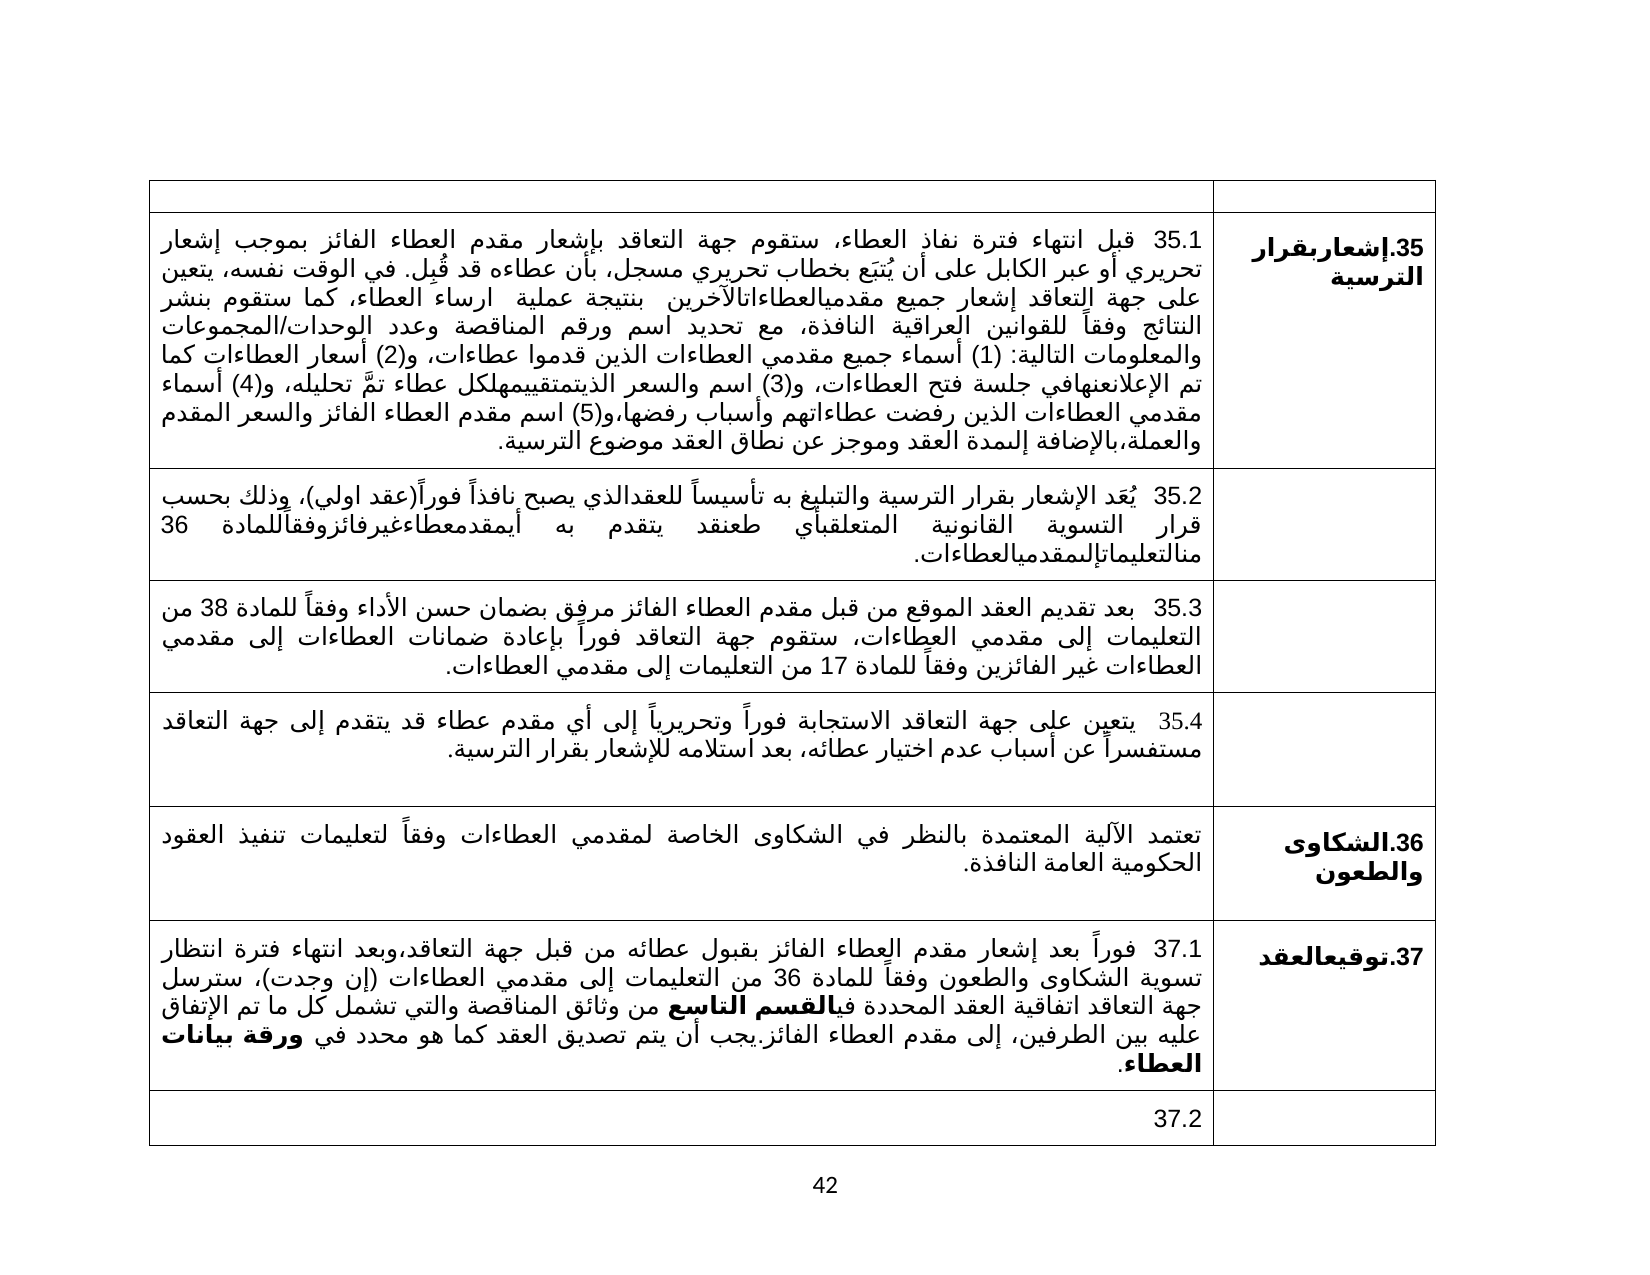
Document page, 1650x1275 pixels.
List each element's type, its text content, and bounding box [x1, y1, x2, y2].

table_cell 35.3 بعد تقديم العقد الموقع من قبل مقدم العطاء الفائز مرفق بضمان حسن الأداء وفقاً للمادة 38 من التعليمات إلى مقدمي العطاءات، ستقوم جهة التعاقد فوراً بإعادة ضمانات العطاءات إلى مقدمي العطاءات غير الفائزين وفقاً للمادة 17 من التعليمات إلى مقدمي العطاءات. [150, 581, 1213, 692]
table_cell [1214, 693, 1435, 806]
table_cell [150, 1091, 1213, 1145]
table_cell [1214, 1091, 1435, 1145]
table_cell تعتمد الآلية المعتمدة بالنظر في الشكاوى الخاصة لمقدمي العطاءات وفقاً لتعليمات تنفيذ العقود الحكومية العامة النافذة. [150, 807, 1213, 920]
table_cell 35.1 قبل انتهاء فترة نفاذ العطاء، ستقوم جهة التعاقد بإشعار مقدم العطاء الفائز بموجب إشعار تحريري أو عبر الكابل على أن يُتبَع بخطاب تحريري مسجل، بأن عطاءه قد قُبِل. في الوقت نفسه، يتعين على جهة التعاقد إشعار جميع مقدميالعطاءاتالآخرين بنتيجة عملية ارساء العطاء، كما ستقوم بنشر النتائج وفقاً للقوانين العراقية النافذة، مع تحديد اسم ورقم المناقصة وعدد الوحدات/المجموعات والمعلومات التالية: (1) أسماء جميع مقدمي العطاءات الذين قدموا عطاءات، و(2) أسعار العطاءات كما تم الإعلانعنهافي جلسة فتح العطاءات، و(3) اسم والسعر الذيتمتقييمهلكل عطاء تمَّ تحليله، و(4) أسماء مقدمي العطاءات الذين رفضت عطاءاتهم وأسباب رفضها،و(5) اسم مقدم العطاء الفائز والسعر المقدم والعملة،بالإضافة إلىمدة العقد وموجز عن نطاق العقد موضوع الترسية. [150, 213, 1213, 468]
table_cell 35.4 يتعين على جهة التعاقد الاستجابة فوراً وتحريرياً إلى أي مقدم عطاء قد يتقدم إلى جهة التعاقد مستفسراً عن أسباب عدم اختيار عطائه، بعد استلامه للإشعار بقرار الترسية. [150, 693, 1213, 806]
table_cell 35.إشعاربقرار الترسية [1214, 213, 1435, 468]
table_cell [1214, 581, 1435, 692]
table_cell 36.الشكاوى والطعون [1214, 807, 1435, 920]
table_cell 37.1 فوراً بعد إشعار مقدم العطاء الفائز بقبول عطائه من قبل جهة التعاقد،وبعد انتهاء فترة انتظار تسوية الشكاوى والطعون وفقاً للمادة 36 من التعليمات إلى مقدمي العطاءات (إن وجدت)، سترسل جهة التعاقد اتفاقية العقد المحددة فيالقسم التاسع من وثائق المناقصة والتي تشمل كل ما تم الإتفاق عليه بين الطرفين، إلى مقدم العطاء الفائز.يجب أن يتم تصديق العقد كما هو محدد في ورقة بيانات العطاء. [150, 921, 1213, 1090]
table_cell [1214, 469, 1435, 580]
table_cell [150, 181, 1213, 212]
table_cell 37.توقيعالعقد [1214, 921, 1435, 1090]
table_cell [1214, 181, 1435, 212]
table_cell 35.2 يُعَد الإشعار بقرار الترسية والتبليغ به تأسيساً للعقدالذي يصبح نافذاً فوراً(عقد اولي)، وذلك بحسب قرار التسوية القانونية المتعلقبأي طعنقد يتقدم به أيمقدمعطاءغيرفائزوفقاًللمادة 36 منالتعليماتإلىمقدميالعطاءات. [150, 469, 1213, 580]
